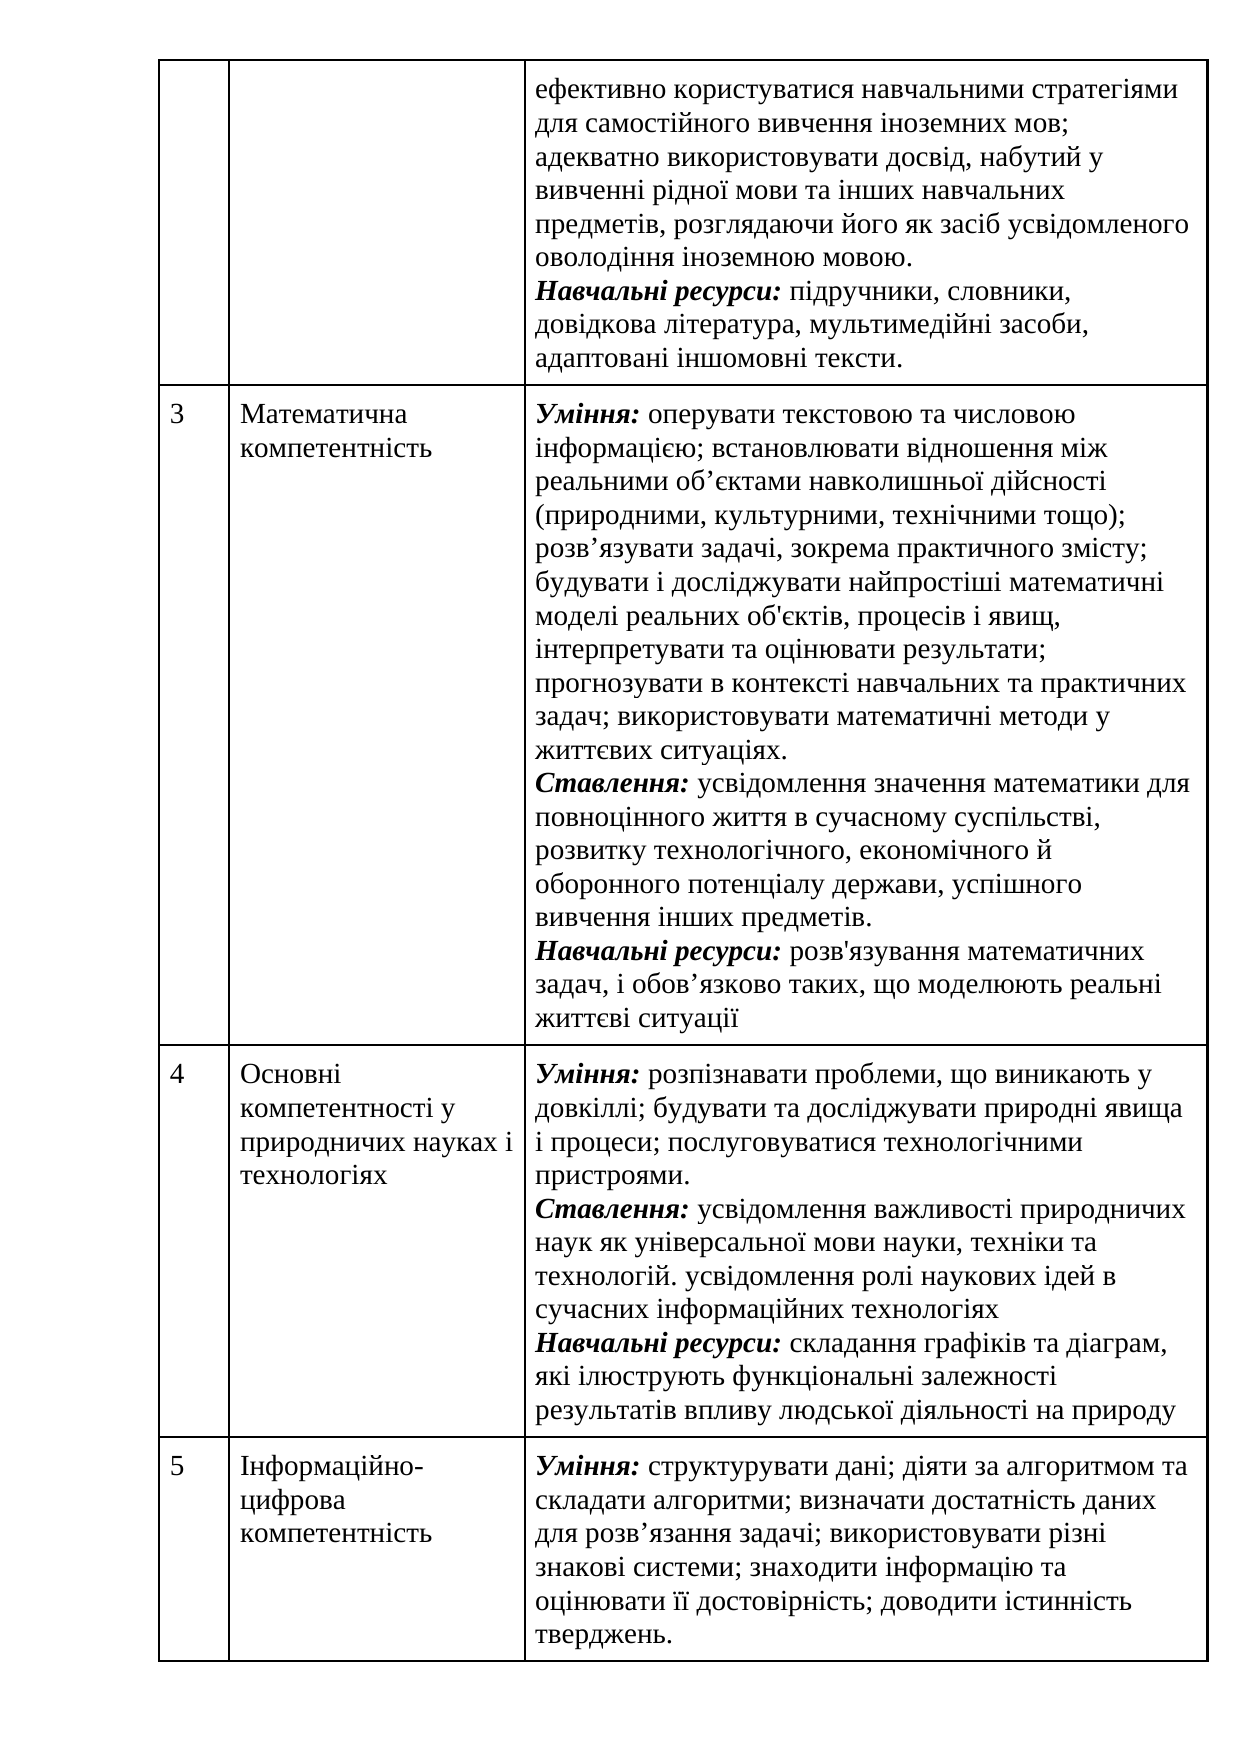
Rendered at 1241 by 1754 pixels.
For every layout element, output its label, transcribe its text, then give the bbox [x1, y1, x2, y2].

table_cell 3 [160, 386, 228, 1044]
table_cell Уміння: розпізнавати проблеми, що виникають у довкіллі; будувати та досліджувати природні явища і процеси; послуговуватися технологічними пристроями. Ставлення: усвідомлення важливості природничих наук як універсальної мови науки, техніки та технологій. усвідомлення ролі наукових ідей в сучасних інформаційних технологіях Навчальні ресурси: складання графіків та діаграм, які ілюструють функціональні залежності результатів впливу людської діяльності на природу [526, 1046, 1206, 1436]
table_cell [230, 1438, 524, 1660]
table_cell Основні компетентності у природничих науках і технологіях [230, 1046, 524, 1436]
table_cell Математична компетентність [230, 386, 524, 1044]
table_cell 4 [160, 1046, 228, 1436]
table_cell Уміння: оперувати текстовою та числовою інформацією; встановлювати відношення між реальними об’єктами навколишньої дійсності (природними, культурними, технічними тощо); розв’язувати задачі, зокрема практичного змісту; будувати і досліджувати найпростіші математичні моделі реальних об'єктів, процесів і явищ, інтерпретувати та оцінювати результати; прогнозувати в контексті навчальних та практичних задач; використовувати математичні методи у життєвих ситуаціях. Ставлення: усвідомлення значення математики для повноцінного життя в сучасному суспільстві, розвитку технологічного, економічного й оборонного потенціалу держави, успішного вивчення інших предметів. Навчальні ресурси: розв'язування математичних задач, і обов’язково таких, що моделюють реальні життєві ситуації [526, 386, 1206, 1044]
table_cell 2 [160, 61, 228, 384]
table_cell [230, 61, 524, 384]
table_cell 5 [160, 1438, 228, 1660]
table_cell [526, 1438, 1206, 1660]
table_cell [526, 61, 1206, 384]
